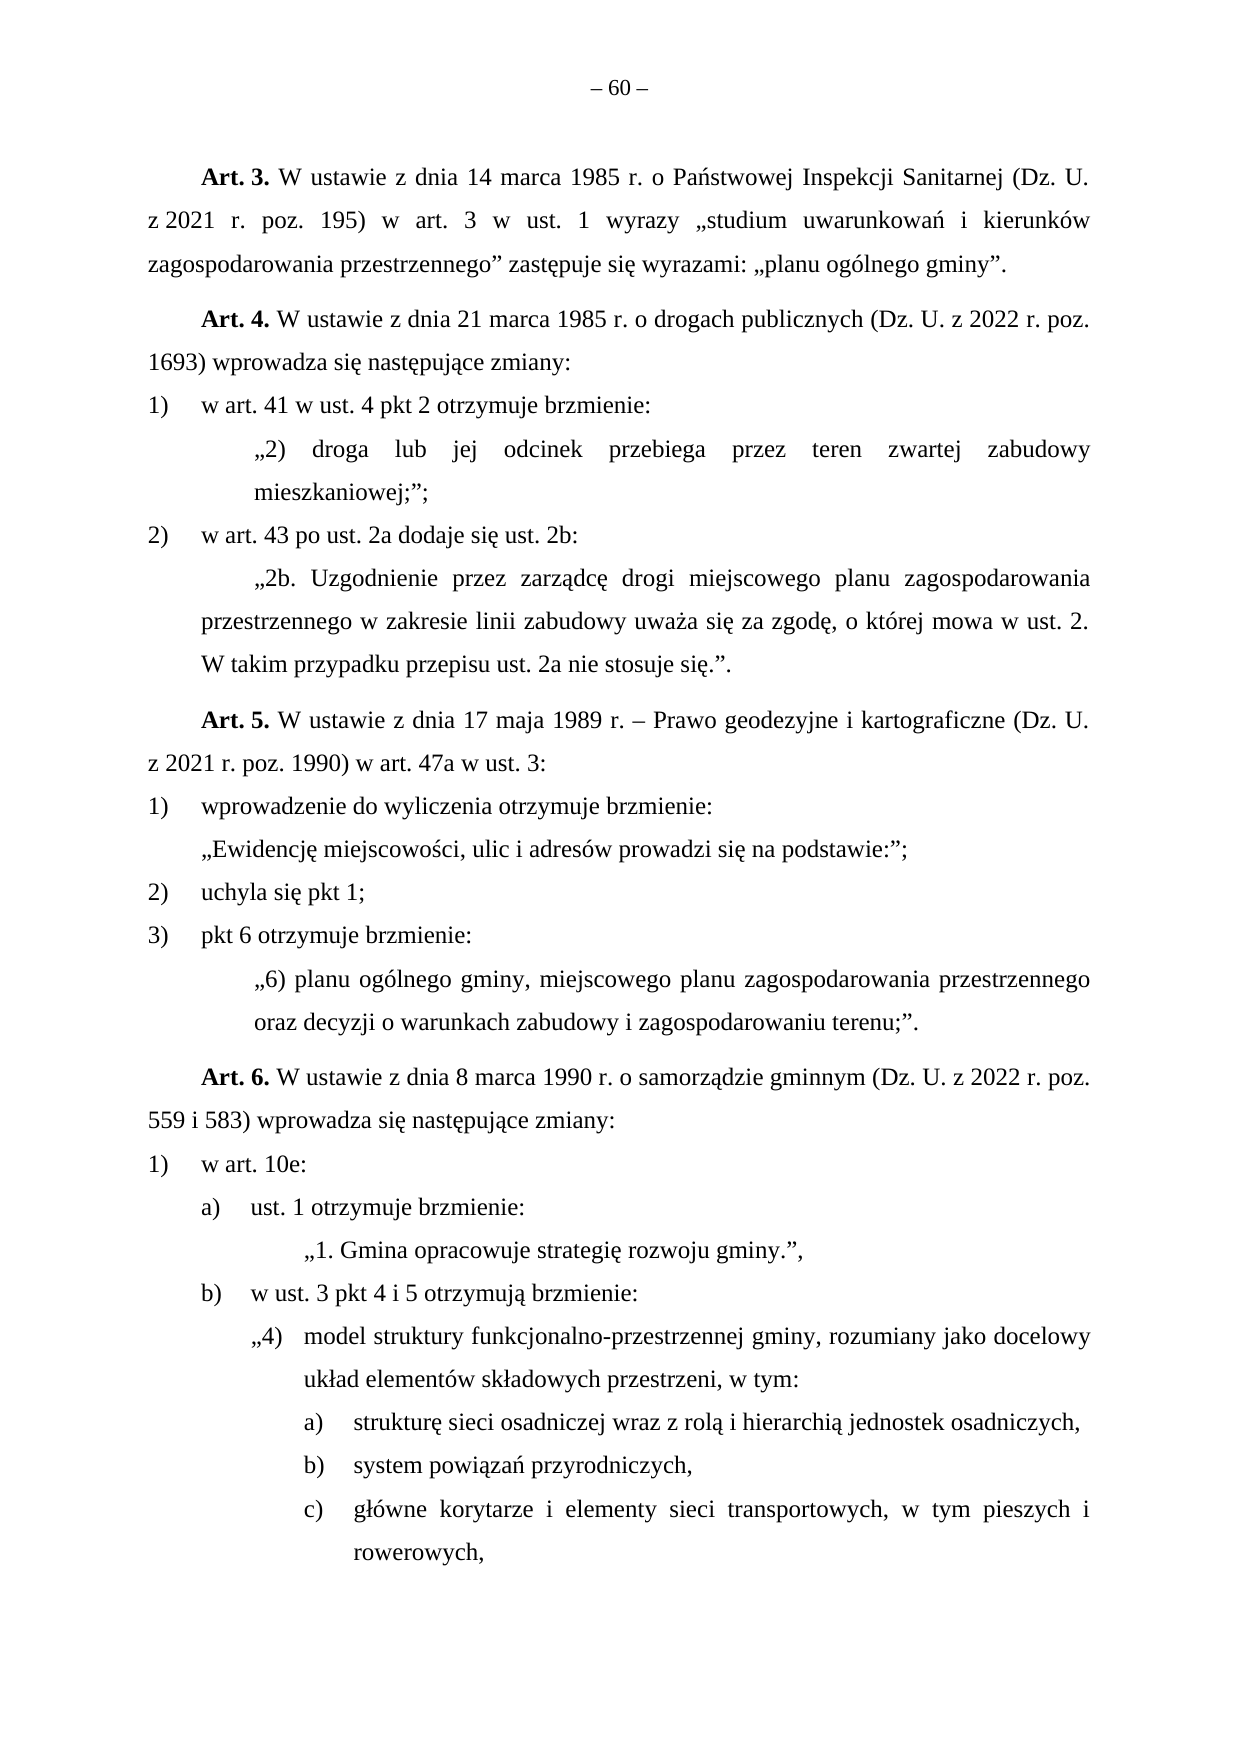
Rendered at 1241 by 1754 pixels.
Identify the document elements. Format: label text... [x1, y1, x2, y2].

text „6) planu ogólnego gminy, miejscowego planu zagospodarowania przestrzennego oraz decyzji o warunkach zabudowy i zagospodarowaniu terenu;”. [254, 964, 1091, 1036]
text b) w ust. 3 pkt 4 i 5 otrzymują brzmienie: [201, 1278, 1091, 1307]
text 1) wprowadzenie do wyliczenia otrzymuje brzmienie: [148, 791, 1091, 820]
text Art. 6. W ustawie z dnia 8 marca 1990 r. o samorządzie gminnym (Dz. U. z 2022 r. poz. 559 i 583) wprowadza się następujące zmiany: [148, 1062, 1091, 1134]
text 2) uchyla się pkt 1; [148, 877, 1091, 906]
text „2) droga lub jej odcinek przebiega przez teren zwartej zabudowy mieszkaniowej;”; [254, 434, 1091, 506]
text a) strukturę sieci osadniczej wraz z rolą i hierarchią jednostek osadniczych, [304, 1407, 1091, 1436]
text Art. 4. W ustawie z dnia 21 marca 1985 r. o drogach publicznych (Dz. U. z 2022 r. poz. 1693) wprowadza się następujące zmiany: [148, 304, 1091, 376]
text „Ewidencję miejscowości, ulic i adresów prowadzi się na podstawie:”; [201, 834, 1091, 863]
text 3) pkt 6 otrzymuje brzmienie: [148, 921, 1091, 949]
text 1) w art. 10e: [148, 1149, 1091, 1177]
text 2) w art. 43 po ust. 2a dodaje się ust. 2b: [148, 520, 1091, 549]
text c) główne korytarze i elementy sieci transportowych, w tym pieszych i rowerowych, [304, 1494, 1091, 1566]
text Art. 3. W ustawie z dnia 14 marca 1985 r. o Państwowej Inspekcji Sanitarnej (Dz. U. z 2021 r. poz. 195) w art. 3 w ust. 1 wyrazy „studium uwarunkowań i kierunków zagospodarowania przestrzennego” zastępuje się wyrazami: „planu ogólnego gminy”. [148, 162, 1091, 277]
text a) ust. 1 otrzymuje brzmienie: [201, 1192, 1091, 1221]
text „2b. Uzgodnienie przez zarządcę drogi miejscowego planu zagospodarowania przestrzennego w zakresie linii zabudowy uważa się za zgodę, o której mowa w ust. 2. W takim przypadku przepisu ust. 2a nie stosuje się.”. [201, 563, 1091, 678]
text Art. 5. W ustawie z dnia 17 maja 1989 r. ‒ Prawo geodezyjne i kartograficzne (Dz. U. z 2021 r. poz. 1990) w art. 47a w ust. 3: [148, 705, 1091, 777]
text 1) w art. 41 w ust. 4 pkt 2 otrzymuje brzmienie: [148, 391, 1091, 419]
text „1. Gmina opracowuje strategię rozwoju gminy.”, [251, 1235, 1091, 1264]
text „4) model struktury funkcjonalno-przestrzennej gminy, rozumiany jako docelowy układ elementów składowych przestrzeni, w tym: [251, 1321, 1091, 1393]
text b) system powiązań przyrodniczych, [304, 1451, 1091, 1479]
